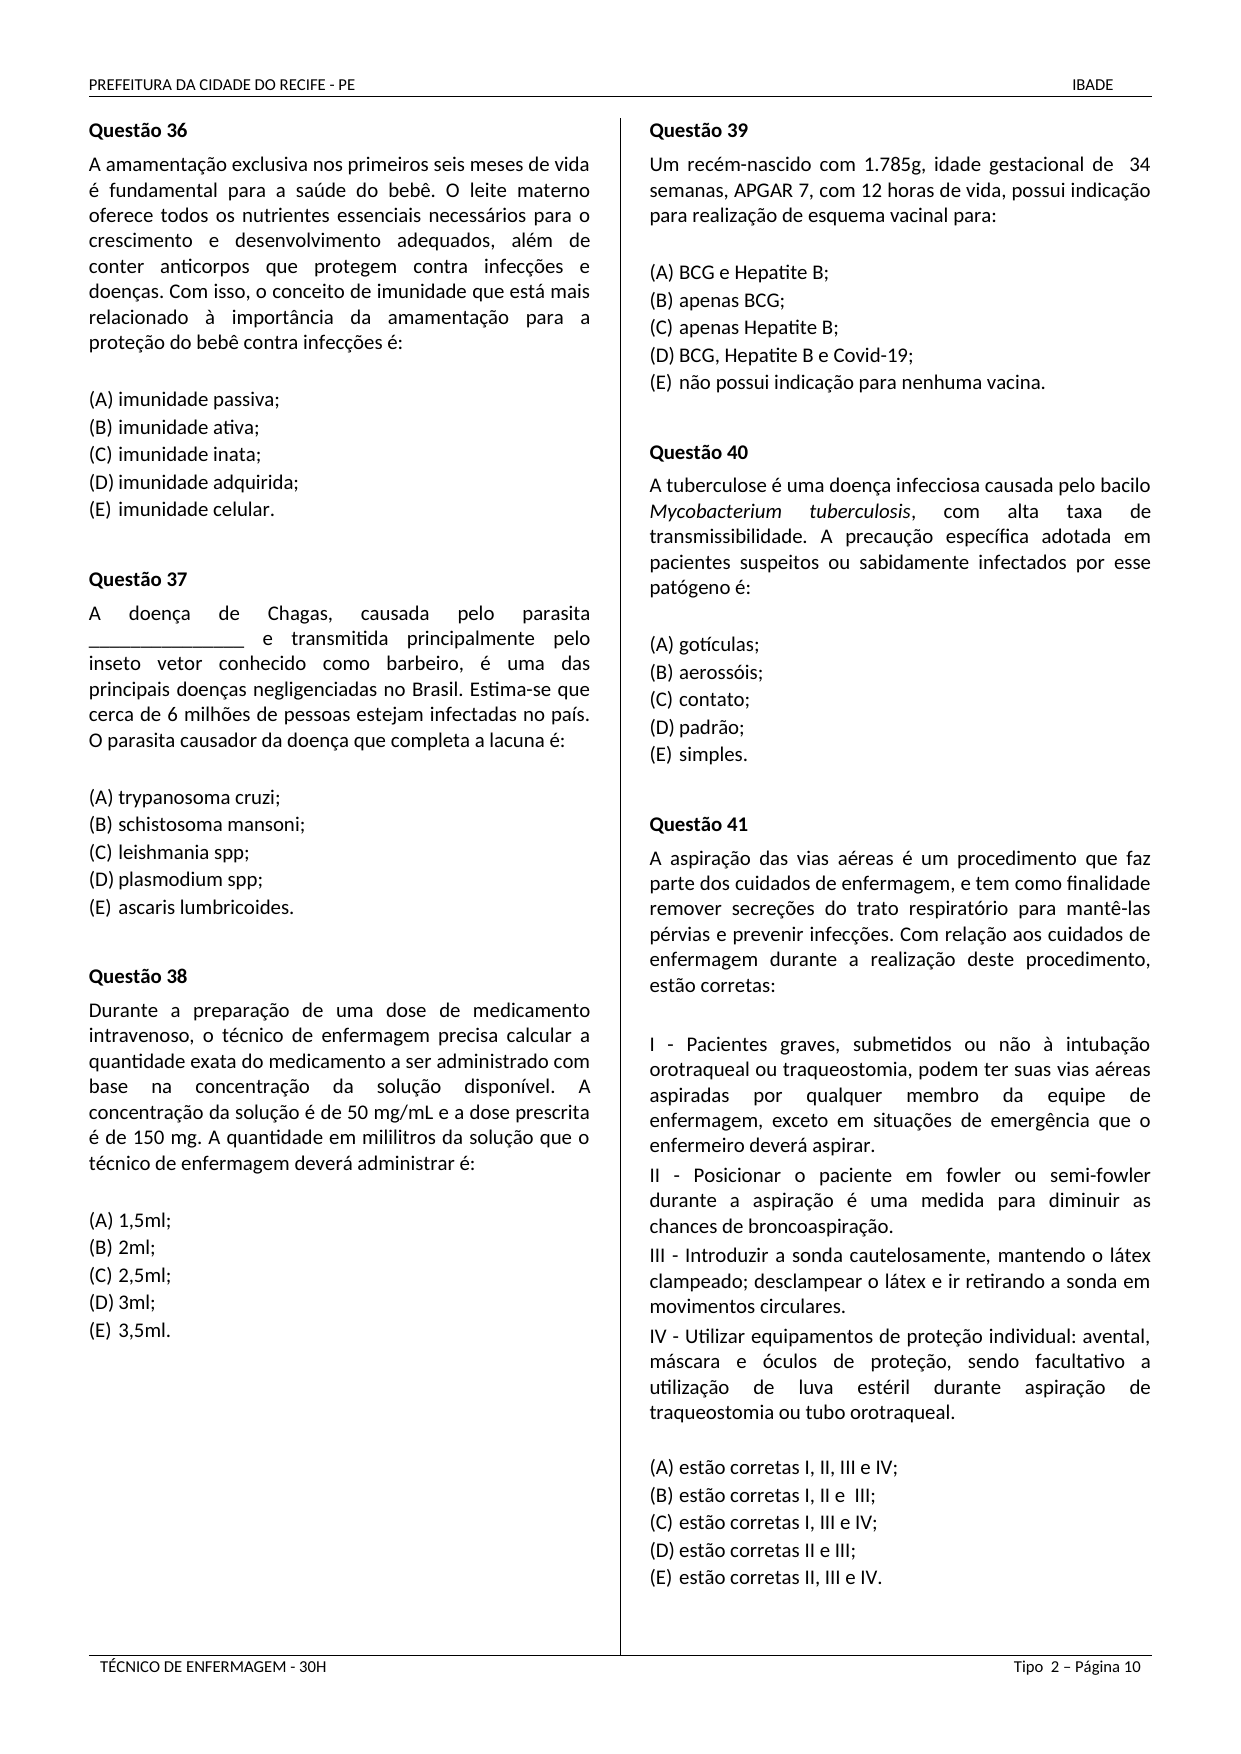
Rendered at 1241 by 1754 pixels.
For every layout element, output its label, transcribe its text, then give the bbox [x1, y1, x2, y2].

text (D) 3ml; [118, 1289, 591, 1315]
text (D) imunidade adquirida; [118, 469, 591, 494]
text (A) estão corretas I, II, III e IV; [679, 1454, 1152, 1480]
text (E) estão corretas II, III e IV. [679, 1564, 1152, 1590]
text (C) apenas Hepatite B; [679, 314, 1152, 340]
text Questão 38 [89, 963, 591, 989]
text (D) padrão; [679, 714, 1152, 739]
text (A) trypanosoma cruzi; [118, 784, 591, 809]
text (C) 2,5ml; [118, 1262, 591, 1287]
text (E) imunidade celular. [118, 496, 591, 522]
text (E) 3,5ml. [118, 1317, 591, 1342]
text I - Pacientes graves, submetidos ou não à intubação orotraqueal ou traqueostomia, podem ter suas vias aéreas aspiradas por qualquer membro da equipe de enfermagem, exceto em situações de emergência que o enfermeiro deverá aspirar. [649, 1031, 1152, 1158]
text A aspiração das vias aéreas é um procedimento que faz parte dos cuidados de enfermagem, e tem como finalidade remover secreções do trato respiratório para mantê-las pérvias e prevenir infecções. Com relação aos cuidados de enfermagem durante a realização deste procedimento, estão corretas: [649, 845, 1152, 997]
text (B) 2ml; [118, 1234, 591, 1260]
text (D) plasmodium spp; [118, 866, 591, 892]
text A doença de Chagas, causada pelo parasita _______________ e transmitida principalmente pelo inseto vetor conhecido como barbeiro, é uma das principais doenças negligenciadas no Brasil. Estima-se que cerca de 6 milhões de pessoas estejam infectadas no país. O parasita causador da doença que completa a lacuna é: [89, 600, 591, 752]
text (B) estão corretas I, II e III; [679, 1482, 1152, 1507]
text III - Introduzir a sonda cautelosamente, mantendo o látex clampeado; desclampear o látex e ir retirando a sonda em movimentos circulares. [649, 1243, 1152, 1319]
text (E) simples. [679, 741, 1152, 767]
text (C) leishmania spp; [118, 839, 591, 864]
text Questão 41 [649, 811, 1152, 836]
text Durante a preparação de uma dose de medicamento intravenoso, o técnico de enfermagem precisa calcular a quantidade exata do medicamento a ser administrado com base na concentração da solução disponível. A concentração da solução é de 50 mg/mL e a dose prescrita é de 150 mg. A quantidade em mililitros da solução que o técnico de enfermagem deverá administrar é: [89, 997, 591, 1175]
text (A) imunidade passiva; [118, 386, 591, 412]
text (D) BCG, Hepatite B e Covid-19; [679, 342, 1152, 367]
text Um recém-nascido com 1.785g, idade gestacional de 34 semanas, APGAR 7, com 12 horas de vida, possui indicação para realização de esquema vacinal para: [649, 151, 1152, 228]
text (E) ascaris lumbricoides. [118, 894, 591, 919]
text A tuberculose é uma doença infecciosa causada pelo bacilo Mycobacterium tuberculosis, com alta taxa de transmissibilidade. A precaução específica adotada em pacientes suspeitos ou sabidamente infectados por esse patógeno é: [649, 473, 1152, 600]
text (B) aerossóis; [679, 659, 1152, 684]
text (B) imunidade ativa; [118, 414, 591, 439]
text Questão 37 [89, 566, 591, 591]
text (A) 1,5ml; [118, 1207, 591, 1232]
text (A) gotículas; [679, 631, 1152, 657]
text (D) estão corretas II e III; [679, 1537, 1152, 1562]
text Questão 40 [649, 439, 1152, 464]
text (C) estão corretas I, III e IV; [679, 1509, 1152, 1535]
text (A) BCG e Hepatite B; [679, 259, 1152, 285]
text Questão 36 [89, 118, 591, 143]
text (B) schistosoma mansoni; [118, 811, 591, 837]
text II - Posicionar o paciente em fowler ou semi-fowler durante a aspiração é uma medida para diminuir as chances de broncoaspiração. [649, 1162, 1152, 1238]
text (C) contato; [679, 686, 1152, 712]
text (E) não possui indicação para nenhuma vacina. [679, 369, 1152, 395]
text (B) apenas BCG; [679, 287, 1152, 312]
text IV - Utilizar equipamentos de proteção individual: avental, máscara e óculos de proteção, sendo facultativo a utilização de luva estéril durante aspiração de traqueostomia ou tubo orotraqueal. [649, 1323, 1152, 1425]
text A amamentação exclusiva nos primeiros seis meses de vida é fundamental para a saúde do bebê. O leite materno oferece todos os nutrientes essenciais necessários para o crescimento e desenvolvimento adequados, além de conter anticorpos que protegem contra infecções e doenças. Com isso, o conceito de imunidade que está mais relacionado à importância da amamentação para a proteção do bebê contra infecções é: [89, 151, 591, 355]
text (C) imunidade inata; [118, 441, 591, 467]
text Questão 39 [649, 118, 1152, 143]
